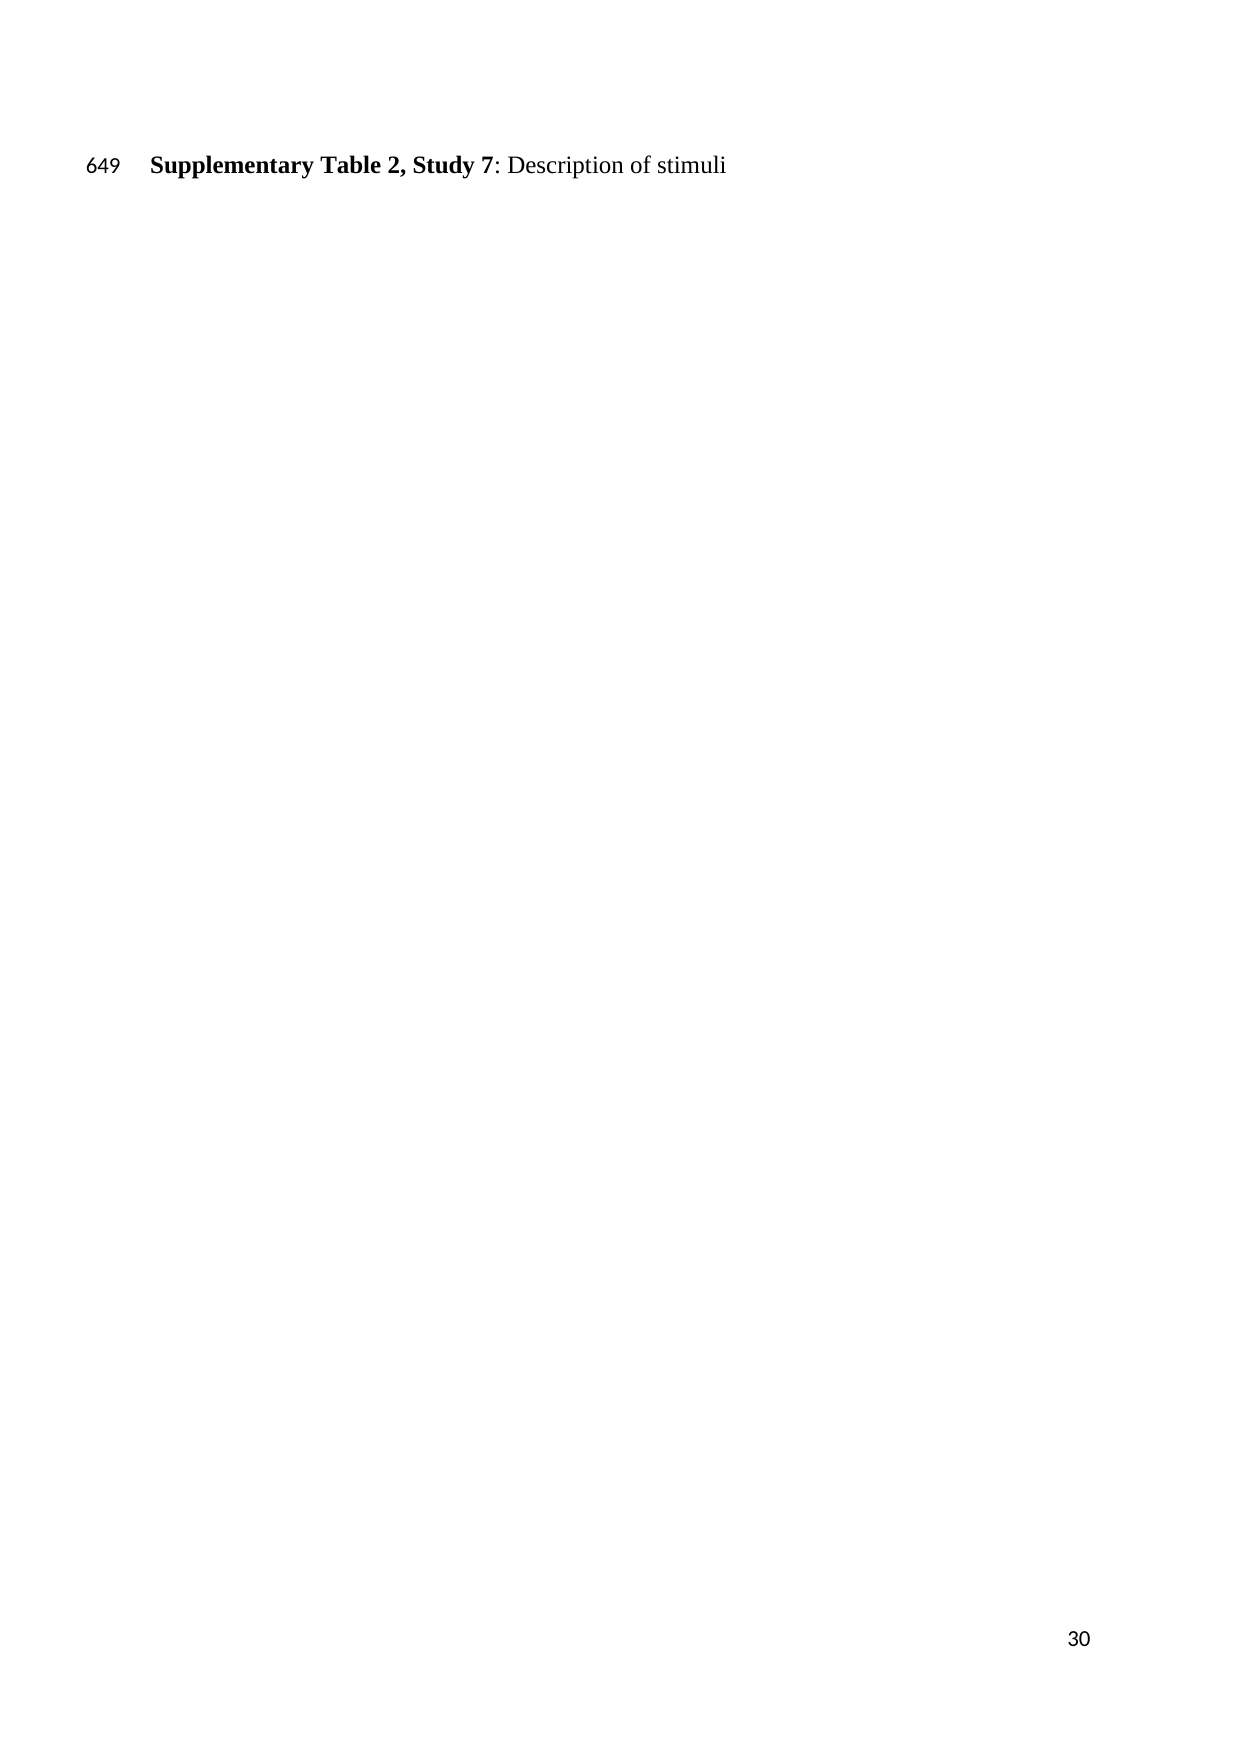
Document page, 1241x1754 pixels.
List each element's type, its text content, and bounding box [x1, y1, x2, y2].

text Supplementary Table 2, Study 7: Description of stimuli [150, 150, 1090, 179]
